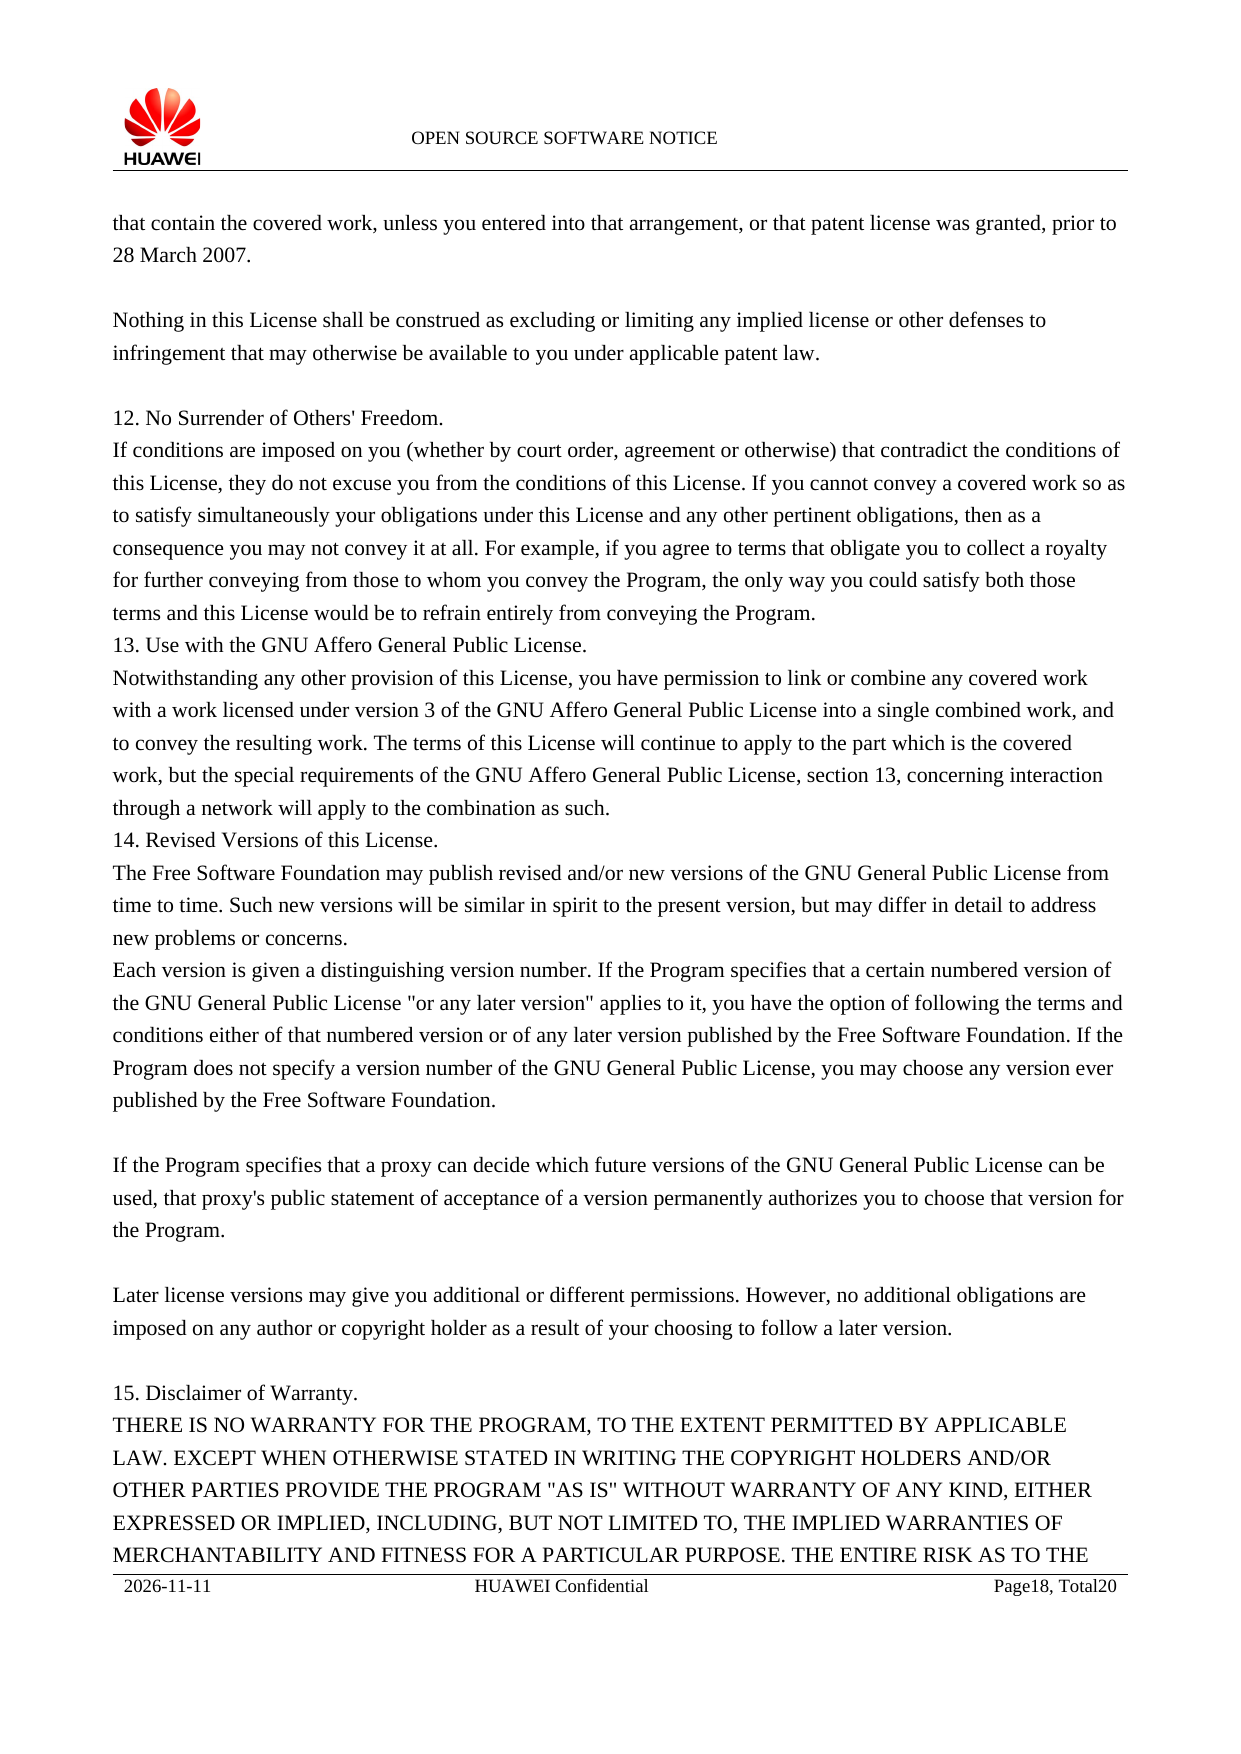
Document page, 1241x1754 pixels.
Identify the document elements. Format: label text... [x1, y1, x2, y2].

text Each version is given a distinguishing version number. If the Program specifies that a certain numbered version of the GNU General Public License "or any later version" applies to it, you have the option of following the terms and conditions either of that numbered version or of any later version published by the Free Software Foundation. If the Program does not specify a version number of the GNU General Public License, you may choose any version ever published by the Free Software Foundation. [112, 954, 1128, 1116]
text If the Program specifies that a proxy can decide which future versions of the GNU General Public License can be used, that proxy's public statement of acceptance of a version permanently authorizes you to choose that version for the Program. [112, 1149, 1128, 1246]
text Later license versions may give you additional or different permissions. However, no additional obligations are imposed on any author or copyright holder as a result of your choosing to follow a later version. [112, 1279, 1128, 1344]
text The Free Software Foundation may publish revised and/or new versions of the GNU General Public License from time to time. Such new versions will be similar in spirit to the present version, but may differ in detail to address new problems or concerns. [112, 856, 1128, 954]
text 12. No Surrender of Others' Freedom. [112, 401, 1128, 434]
picture [124, 88, 201, 165]
text Nothing in this License shall be construed as excluding or limiting any implied license or other defenses to infringement that may otherwise be available to you under applicable patent law. [112, 304, 1128, 369]
text Notwithstanding any other provision of this License, you have permission to link or combine any covered work with a work licensed under version 3 of the GNU Affero General Public License into a single combined work, and to convey the resulting work. The terms of this License will continue to apply to the part which is the covered work, but the special requirements of the GNU Affero General Public License, section 13, concerning interaction through a network will apply to the combination as such. [112, 661, 1128, 824]
text 15. Disclaimer of Warranty. [112, 1376, 1128, 1409]
text If conditions are imposed on you (whether by court order, agreement or otherwise) that contradict the conditions of this License, they do not excuse you from the conditions of this License. If you cannot convey a covered work so as to satisfy simultaneously your obligations under this License and any other pertinent obligations, then as a consequence you may not convey it at all. For example, if you agree to terms that obligate you to collect a royalty for further conveying from those to whom you convey the Program, the only way you could satisfy both those terms and this License would be to refrain entirely from conveying the Program. [112, 434, 1128, 629]
text 14. Revised Versions of this License. [112, 824, 1128, 856]
text 13. Use with the GNU Affero General Public License. [112, 629, 1128, 661]
